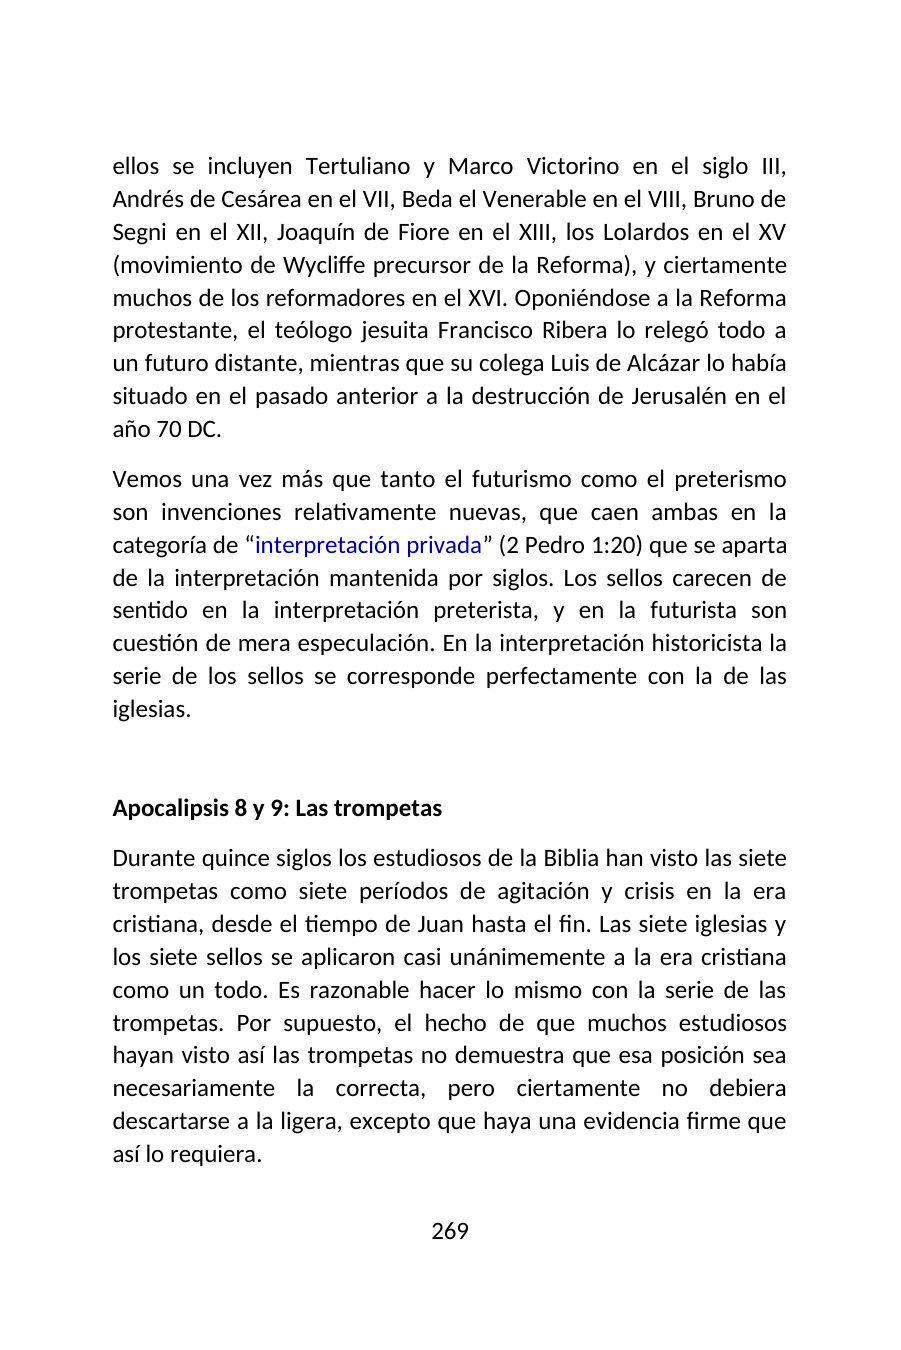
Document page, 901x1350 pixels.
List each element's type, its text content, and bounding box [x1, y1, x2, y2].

text Apocalipsis 8 y 9: Las trompetas [112, 792, 788, 823]
text Vemos una vez más que tanto el futurismo como el preterismo son invenciones relativamente nuevas, que caen ambas en la categoría de “interpretación privada” (2 Pedro 1:20) que se aparta de la interpretación mantenida por siglos. Los sellos carecen de sentido en la interpretación preterista, y en la futurista son cuestión de mera especulación. En la interpretación historicista la serie de los sellos se corresponde perfectamente con la de las iglesias. [112, 463, 788, 724]
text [112, 150, 788, 444]
text Durante quince siglos los estudiosos de la Biblia han visto las siete trompetas como siete períodos de agitación y crisis en la era cristiana, desde el tiempo de Juan hasta el fin. Las siete iglesias y los siete sellos se aplicaron casi unánimemente a la era cristiana como un todo. Es razonable hacer lo mismo con la serie de las trompetas. Por supuesto, el hecho de que muchos estudiosos hayan visto así las trompetas no demuestra que esa posición sea necesariamente la correcta, pero ciertamente no debiera descartarse a la ligera, excepto que haya una evidencia firme que así lo requiera. [112, 842, 788, 1169]
